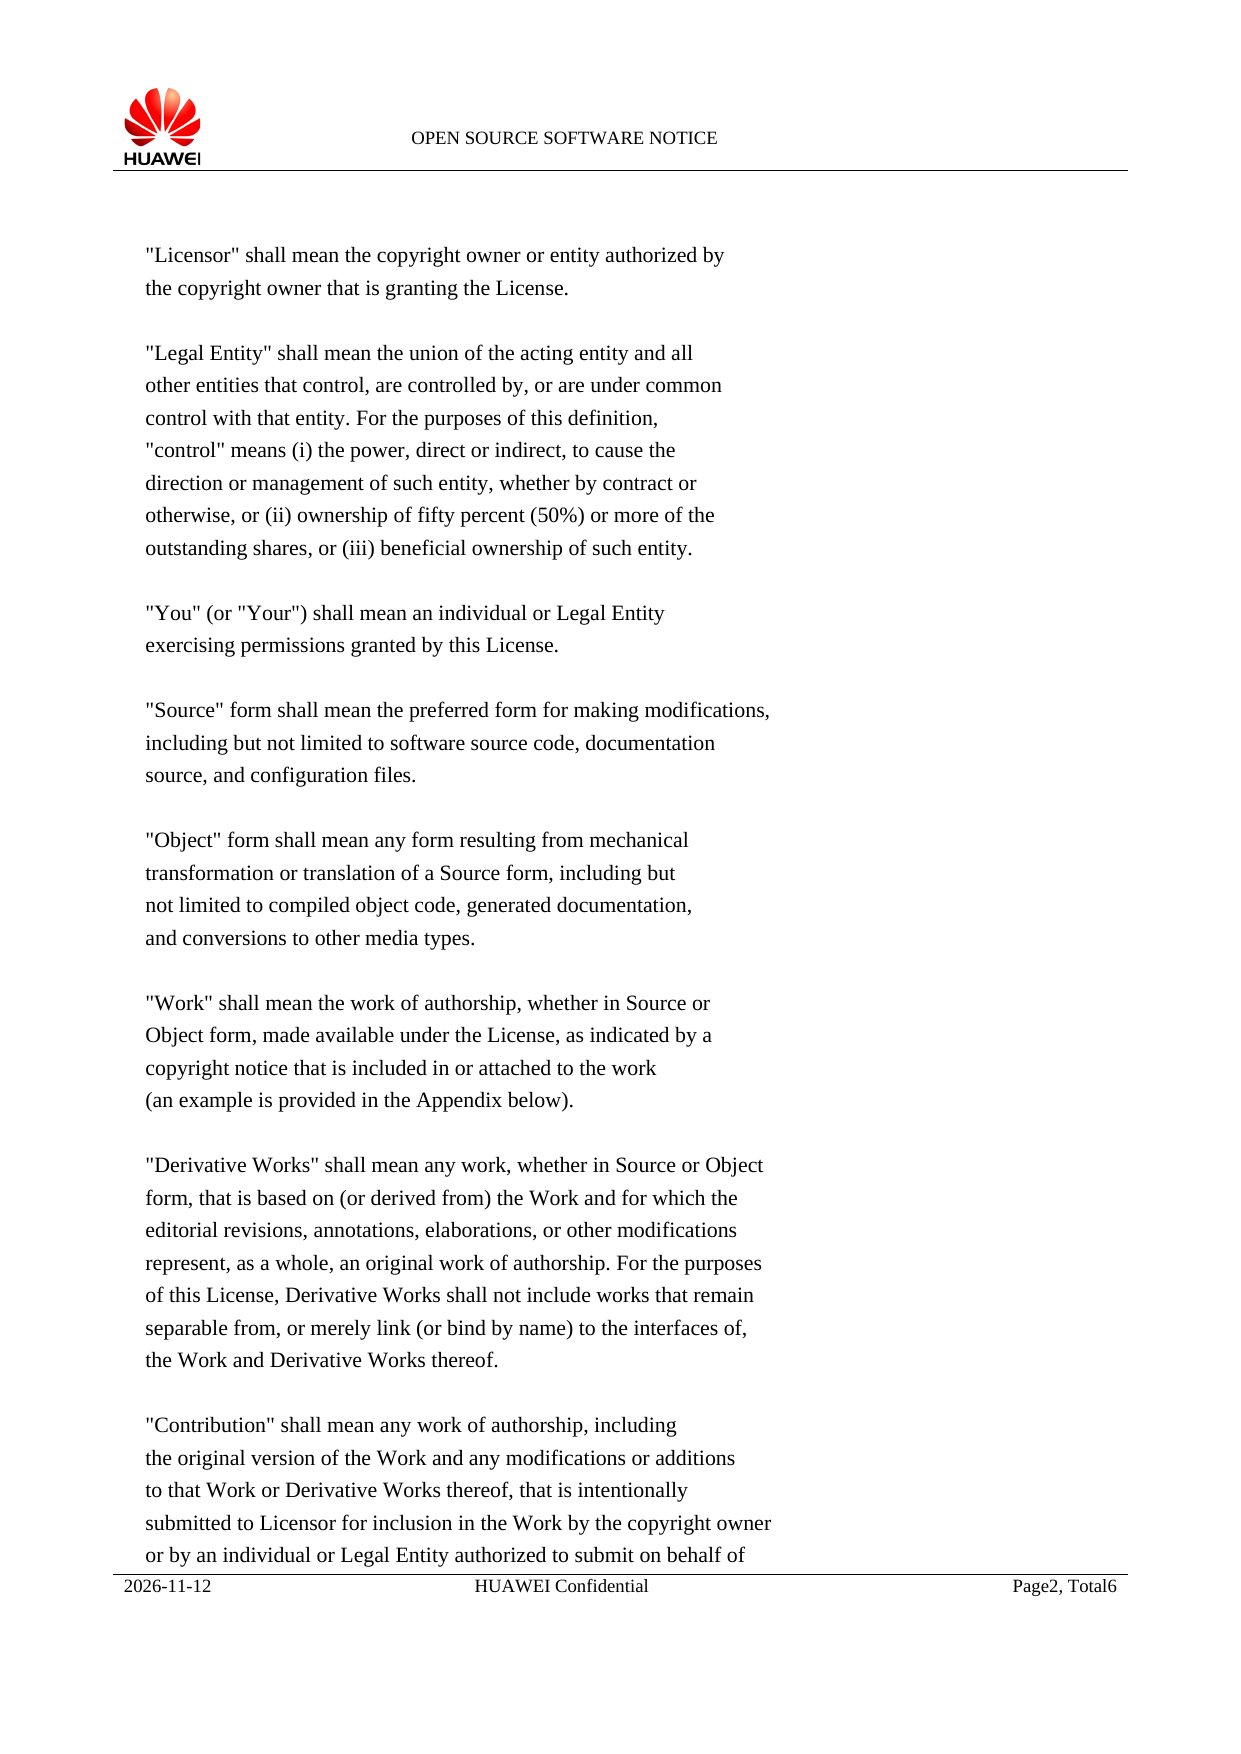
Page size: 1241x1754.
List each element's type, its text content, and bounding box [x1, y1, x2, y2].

picture [124, 88, 201, 165]
